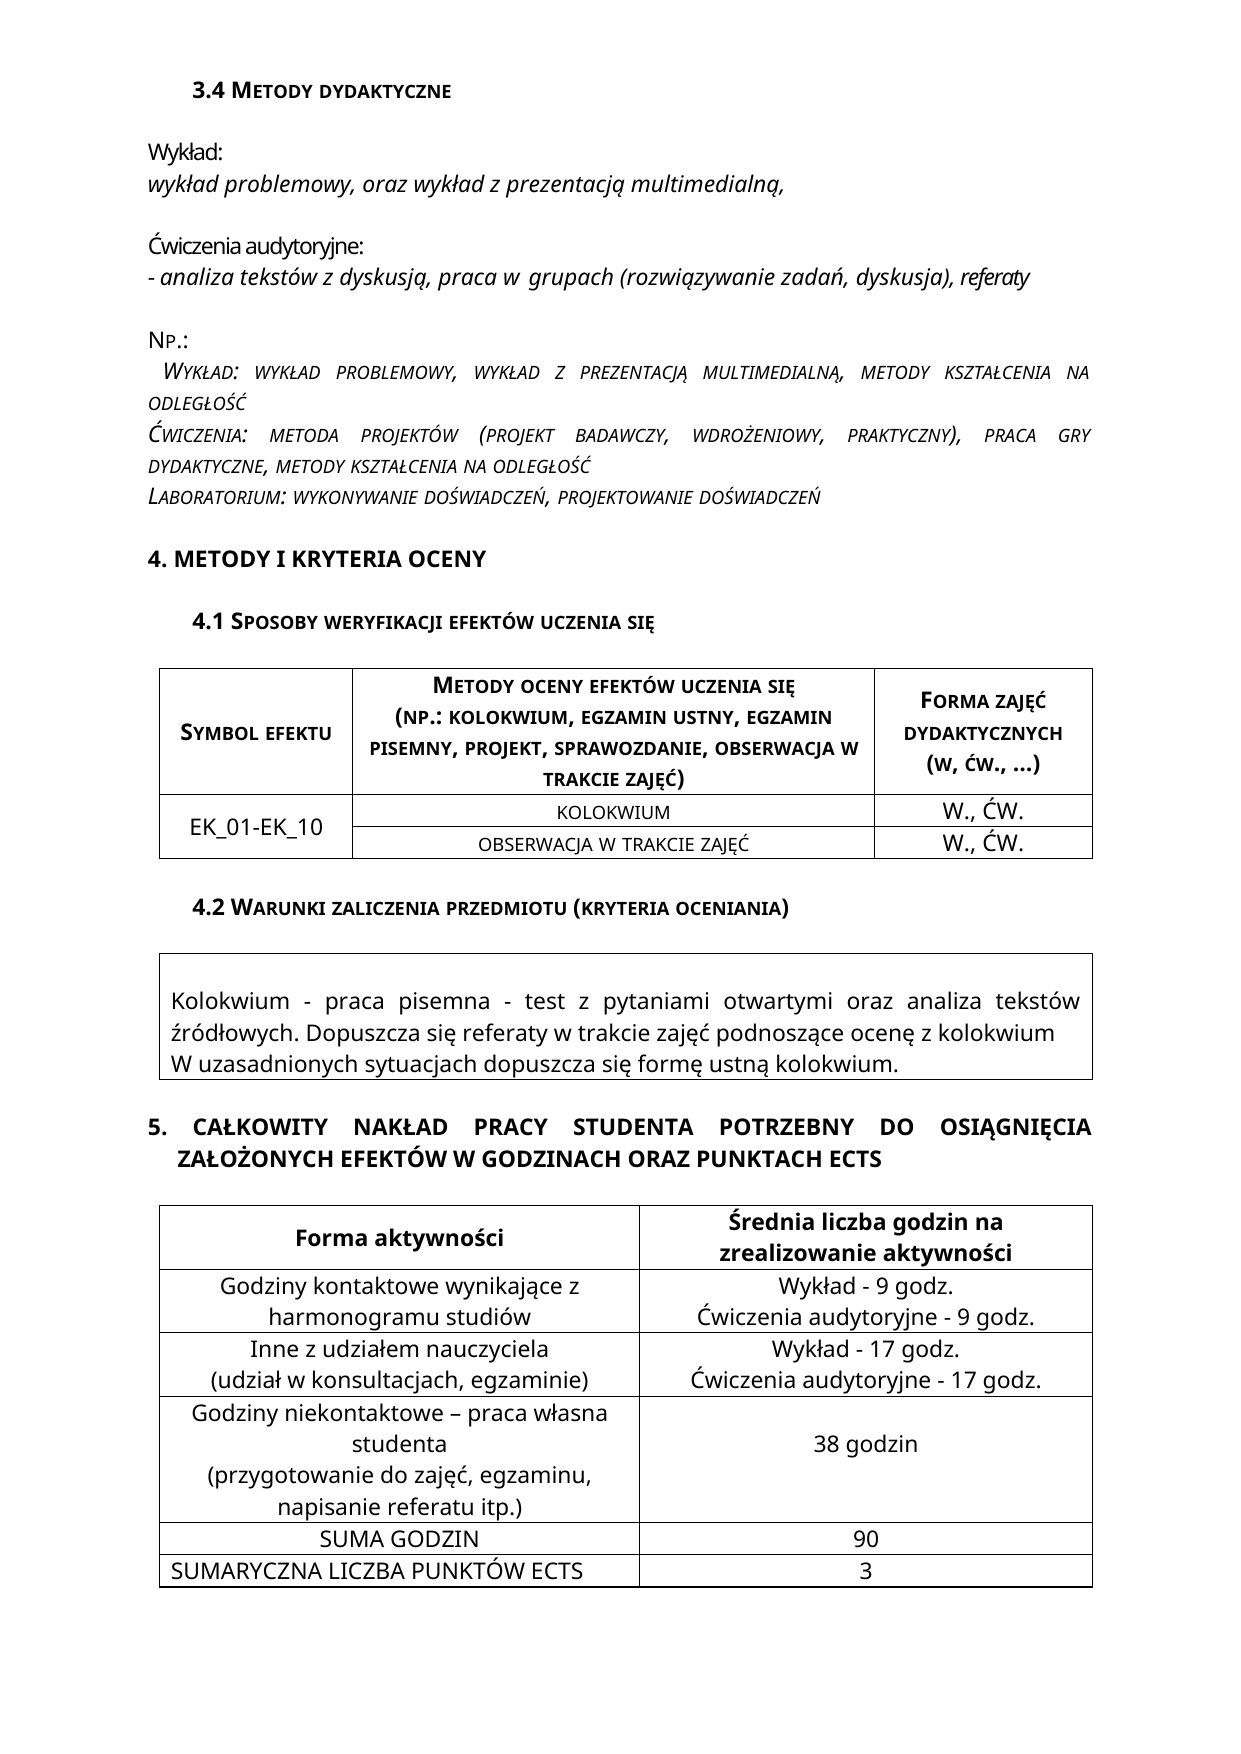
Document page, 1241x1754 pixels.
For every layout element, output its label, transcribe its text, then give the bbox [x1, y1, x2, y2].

text 4.2 Warunki zaliczenia przedmiotu (kryteria oceniania) [192, 891, 1093, 922]
table_header Forma aktywności [160, 1206, 639, 1269]
table_header Średnia liczba godzin na zrealizowanie aktywności [640, 1206, 1092, 1269]
table_cell obserwacja w trakcie zajęć [353, 827, 874, 858]
table_cell Inne z udziałem nauczyciela (udział w konsultacjach, egzaminie) [160, 1333, 639, 1396]
table_cell Wykład - 17 godz. Ćwiczenia audytoryjne - 17 godz. [640, 1333, 1092, 1396]
table_header Symbol efektu [160, 669, 352, 794]
table_cell 90 [640, 1523, 1092, 1554]
table_cell 38 godzin [640, 1397, 1092, 1522]
table_header Kolokwium - praca pisemna - test z pytaniami otwartymi oraz analiza tekstów źródłowych. Dopuszcza się referaty w trakcie zajęć podnoszące ocenę z kolokwium W uzasadnionych sytuacjach dopuszcza się formę ustną kolokwium. [160, 954, 1092, 1079]
table_cell W., ĆW. [875, 827, 1092, 858]
text Wykład: [148, 136, 1093, 168]
table_cell SUMARYCZNA LICZBA PUNKTÓW ECTS [160, 1555, 639, 1586]
table_header Metody oceny efektów uczenia się (np.: kolokwium, egzamin ustny, egzamin pisemny, projekt, sprawozdanie, obserwacja w trakcie zajęć) [353, 669, 874, 794]
table_cell Godziny kontaktowe wynikające z harmonogramu studiów [160, 1270, 639, 1332]
text 3.4 Metody dydaktyczne [192, 74, 1093, 105]
text 5. CAŁKOWITY NAKŁAD PRACY STUDENTA POTRZEBNY DO OSIĄGNIĘCIA ZAŁOŻONYCH EFEKTÓW W GODZINACH ORAZ PUNKTACH ECTS [148, 1111, 1093, 1174]
table_cell EK_01-EK_10 [160, 795, 352, 858]
table_cell Wykład - 9 godz. Ćwiczenia audytoryjne - 9 godz. [640, 1270, 1092, 1332]
text wykład problemowy, oraz wykład z prezentacją multimedialną, [148, 168, 1093, 199]
text Ćwiczenia: metoda projektów (projekt badawczy, wdrożeniowy, praktyczny), praca gry dydaktyczne, metody kształcenia na odległość [148, 418, 1093, 480]
text Wykład: wykład problemowy, wykład z prezentacją multimedialną, metody kształcenia na odległość [148, 355, 1093, 418]
table_header Forma zajęć dydaktycznych (w, ćw., …) [875, 669, 1092, 794]
text 4. METODY I KRYTERIA OCENY [148, 543, 1093, 574]
table_cell 3 [640, 1555, 1092, 1586]
text 4.1 Sposoby weryfikacji efektów uczenia się [192, 605, 1093, 636]
text Ćwiczenia audytoryjne: [148, 230, 1093, 261]
table_cell Godziny niekontaktowe – praca własna studenta (przygotowanie do zajęć, egzaminu, napisanie referatu itp.) [160, 1397, 639, 1522]
table_cell SUMA GODZIN [160, 1523, 639, 1554]
table_cell W., ĆW. [875, 795, 1092, 826]
text - analiza tekstów z dyskusją, praca w grupach (rozwiązywanie zadań, dyskusja), referaty [148, 261, 1093, 293]
table_cell kolokwium [353, 795, 874, 826]
text Laboratorium: wykonywanie doświadczeń, projektowanie doświadczeń [148, 480, 1093, 511]
text Np.: [148, 324, 1093, 355]
